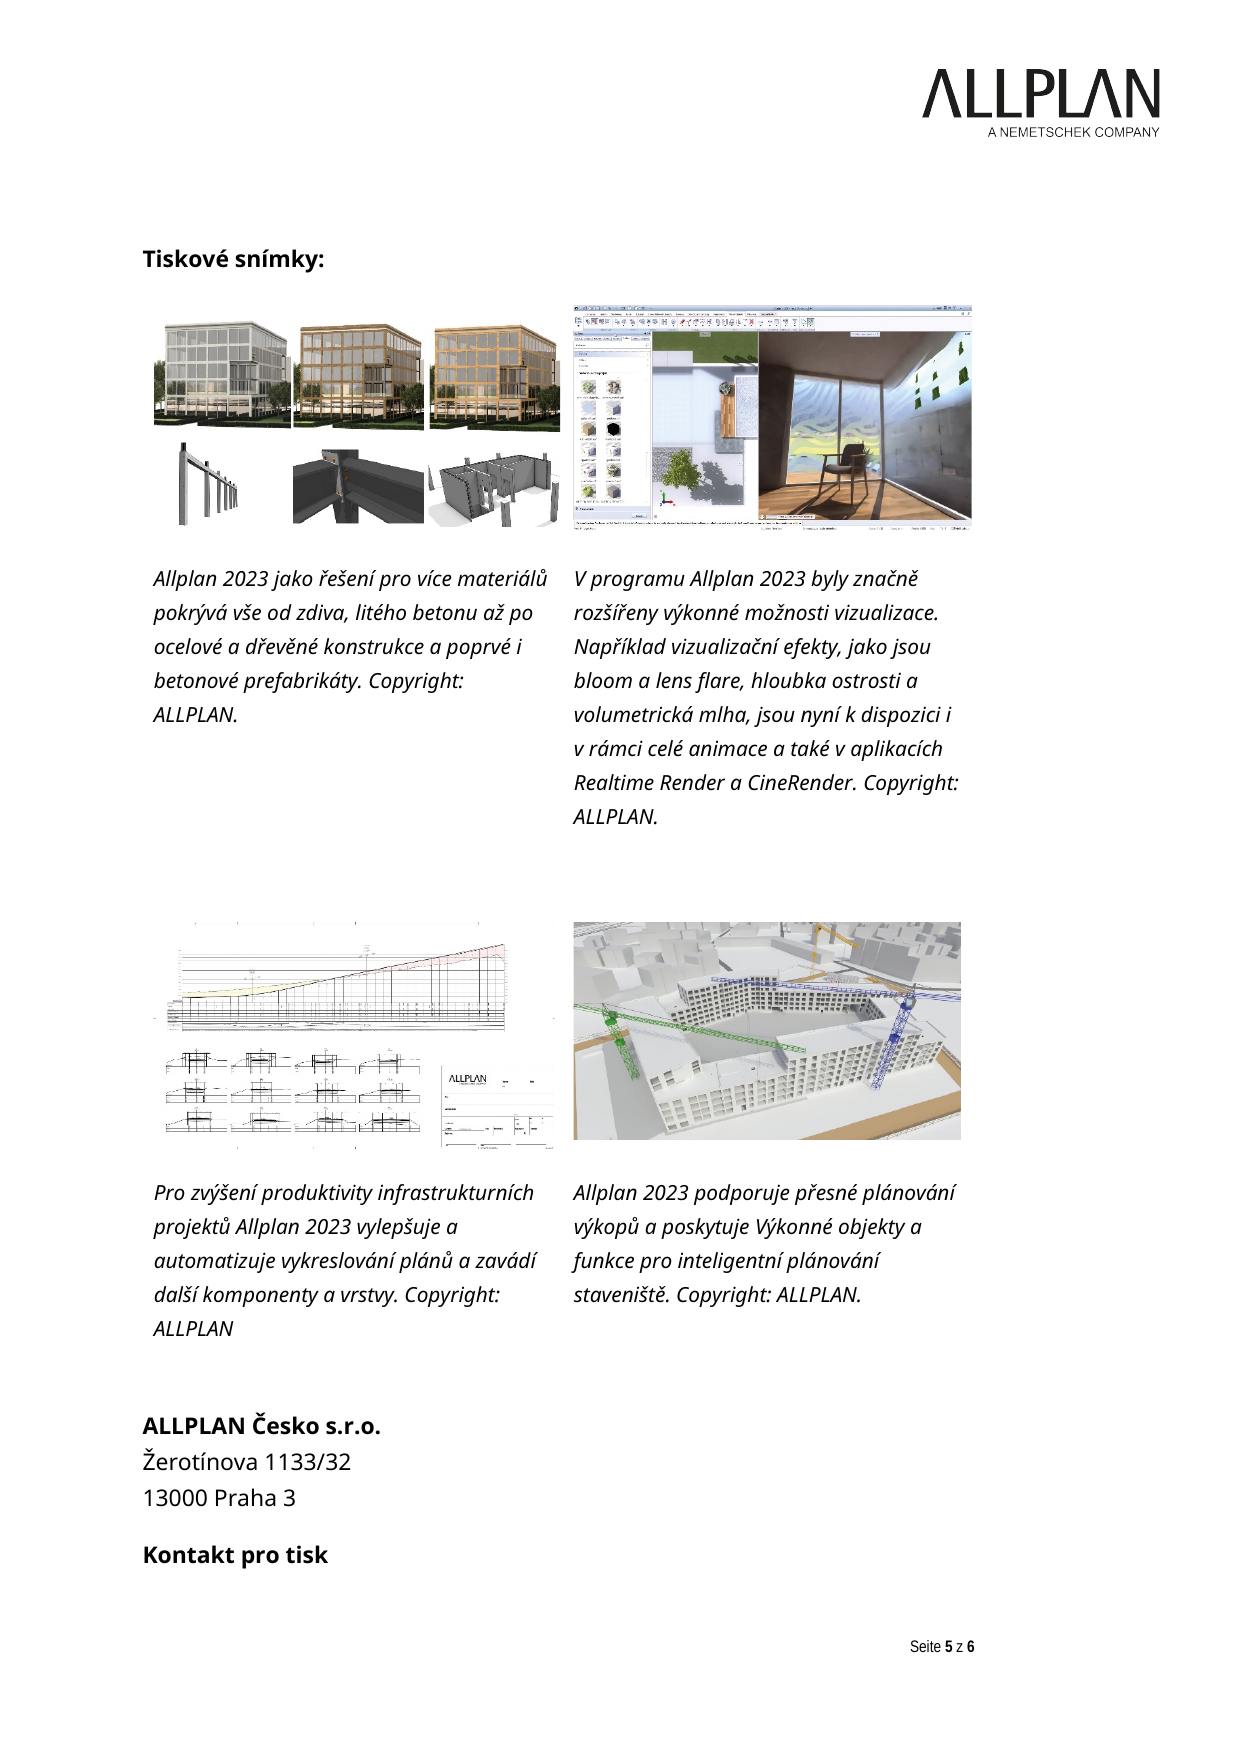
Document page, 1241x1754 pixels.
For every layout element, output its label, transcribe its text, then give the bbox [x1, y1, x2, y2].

table_cell [563, 898, 974, 1153]
picture [573, 922, 961, 1140]
picture [153, 922, 555, 1149]
table_header [142, 280, 562, 539]
table_cell [142, 898, 562, 1153]
table_cell Allplan 2023 jako řešení pro více materiálů pokrývá vše od zdiva, litého betonu až po ocelové a dřevěné konstrukce a poprvé i betonové prefabrikáty. Copyright: ALLPLAN. [142, 539, 562, 898]
text Kontakt pro tisk [142, 1539, 974, 1570]
text Tiskové snímky: [142, 243, 974, 274]
picture [922, 69, 1160, 137]
table_cell V programu Allplan 2023 byly značně rozšířeny výkonné možnosti vizualizace. Například vizualizační efekty, jako jsou bloom a lens flare, hloubka ostrosti a volumetrická mlha, jsou nyní k dispozici i v rámci celé animace a také v aplikacích Realtime Render a CineRender. Copyright: ALLPLAN. [563, 539, 974, 898]
picture [153, 305, 561, 535]
picture [573, 305, 972, 530]
table_header [563, 280, 974, 539]
table_cell Pro zvýšení produktivity infrastrukturních projektů Allplan 2023 vylepšuje a automatizuje vykreslování plánů a zavádí další komponenty a vrstvy. Copyright: ALLPLAN [142, 1153, 562, 1348]
text ALLPLAN Česko s.r.o. Žerotínova 1133/32 13000 Praha 3 [142, 1410, 974, 1513]
table_cell Allplan 2023 podporuje přesné plánování výkopů a poskytuje Výkonné objekty a funkce pro inteligentní plánování staveniště. Copyright: ALLPLAN. [563, 1153, 974, 1348]
